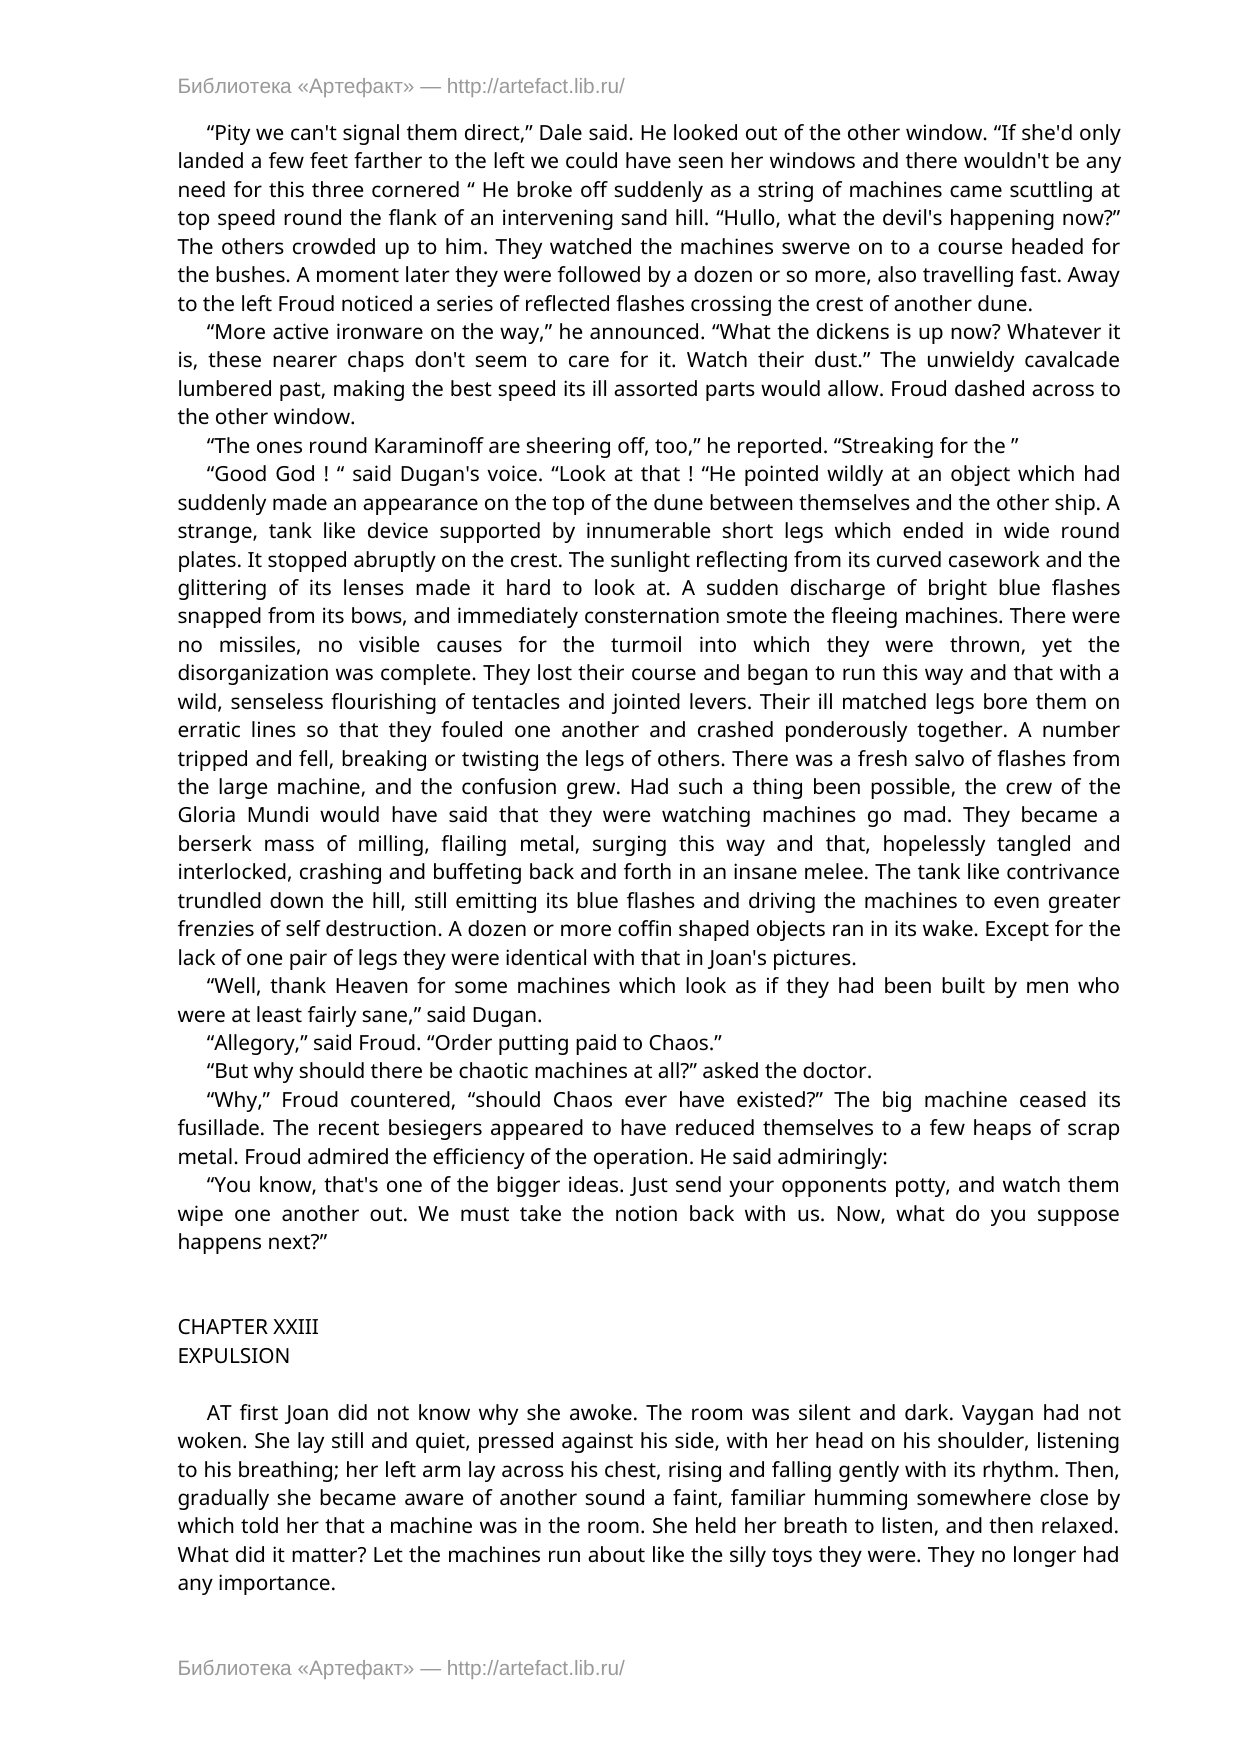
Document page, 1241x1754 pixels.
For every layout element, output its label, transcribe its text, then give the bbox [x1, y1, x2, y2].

text “Why,” Froud countered, “should Chaos ever have existed?” The big machine ceased its fusillade. The recent besiegers appeared to have reduced themselves to a few heaps of scrap metal. Froud admired the efficiency of the operation. He said admiringly: [177, 1085, 1122, 1170]
text “But why should there be chaotic machines at all?” asked the doctor. [177, 1057, 1122, 1085]
text “More active ironware on the way,” he announced. “What the dickens is up now? Whatever it is, these nearer chaps don't seem to care for it. Watch their dust.” The unwieldy cavalcade lumbered past, making the best speed its ill assorted parts would allow. Froud dashed across to the other window. [177, 317, 1122, 431]
text “The ones round Karaminoff are sheering off, too,” he reported. “Streaking for the ” [177, 431, 1122, 459]
text “Allegory,” said Froud. “Order putting paid to Chaos.” [177, 1028, 1122, 1057]
text AT first Joan did not know why she awoke. The room was silent and dark. Vaygan had not woken. She lay still and quiet, pressed against his side, with her head on his shoulder, listening to his breathing; her left arm lay across his chest, rising and falling gently with its rhythm. Then, gradually she became aware of another sound a faint, familiar humming somewhere close by which told her that a machine was in the room. She held her breath to listen, and then relaxed. What did it matter? Let the machines run about like the silly toys they were. They no longer had any importance. [177, 1398, 1122, 1597]
text “You know, that's one of the bigger ideas. Just send your opponents potty, and watch them wipe one another out. We must take the notion back with us. Now, what do you suppose happens next?” [177, 1170, 1122, 1256]
text “Well, thank Heaven for some machines which look as if they had been built by men who were at least fairly sane,” said Dugan. [177, 971, 1122, 1028]
text CHAPTER XXIII [177, 1312, 1122, 1341]
text EXPULSION [177, 1341, 1122, 1369]
text “Good God ! “ said Dugan's voice. “Look at that ! “He pointed wildly at an object which had suddenly made an appearance on the top of the dune between themselves and the other ship. A strange, tank like device supported by innumerable short legs which ended in wide round plates. It stopped abruptly on the crest. The sunlight reflecting from its curved casework and the glittering of its lenses made it hard to look at. A sudden discharge of bright blue flashes snapped from its bows, and immediately consternation smote the fleeing machines. There were no missiles, no visible causes for the turmoil into which they were thrown, yet the disorganization was complete. They lost their course and began to run this way and that with a wild, senseless flourishing of tentacles and jointed levers. Their ill matched legs bore them on erratic lines so that they fouled one another and crashed ponderously together. A number tripped and fell, breaking or twisting the legs of others. There was a fresh salvo of flashes from the large machine, and the confusion grew. Had such a thing been possible, the crew of the Gloria Mundi would have said that they were watching machines go mad. They became a berserk mass of milling, flailing metal, surging this way and that, hopelessly tangled and interlocked, crashing and buffeting back and forth in an insane melee. The tank like contrivance trundled down the hill, still emitting its blue flashes and driving the machines to even greater frenzies of self destruction. A dozen or more coffin shaped objects ran in its wake. Except for the lack of one pair of legs they were identical with that in Joan's pictures. [177, 459, 1122, 971]
text “Pity we can't signal them direct,” Dale said. He looked out of the other window. “If she'd only landed a few feet farther to the left we could have seen her windows and there wouldn't be any need for this three cornered “ He broke off suddenly as a string of machines came scuttling at top speed round the flank of an intervening sand hill. “Hullo, what the devil's happening now?” The others crowded up to him. They watched the machines swerve on to a course headed for the bushes. A moment later they were followed by a dozen or so more, also travelling fast. Away to the left Froud noticed a series of reflected flashes crossing the crest of another dune. [177, 118, 1122, 317]
